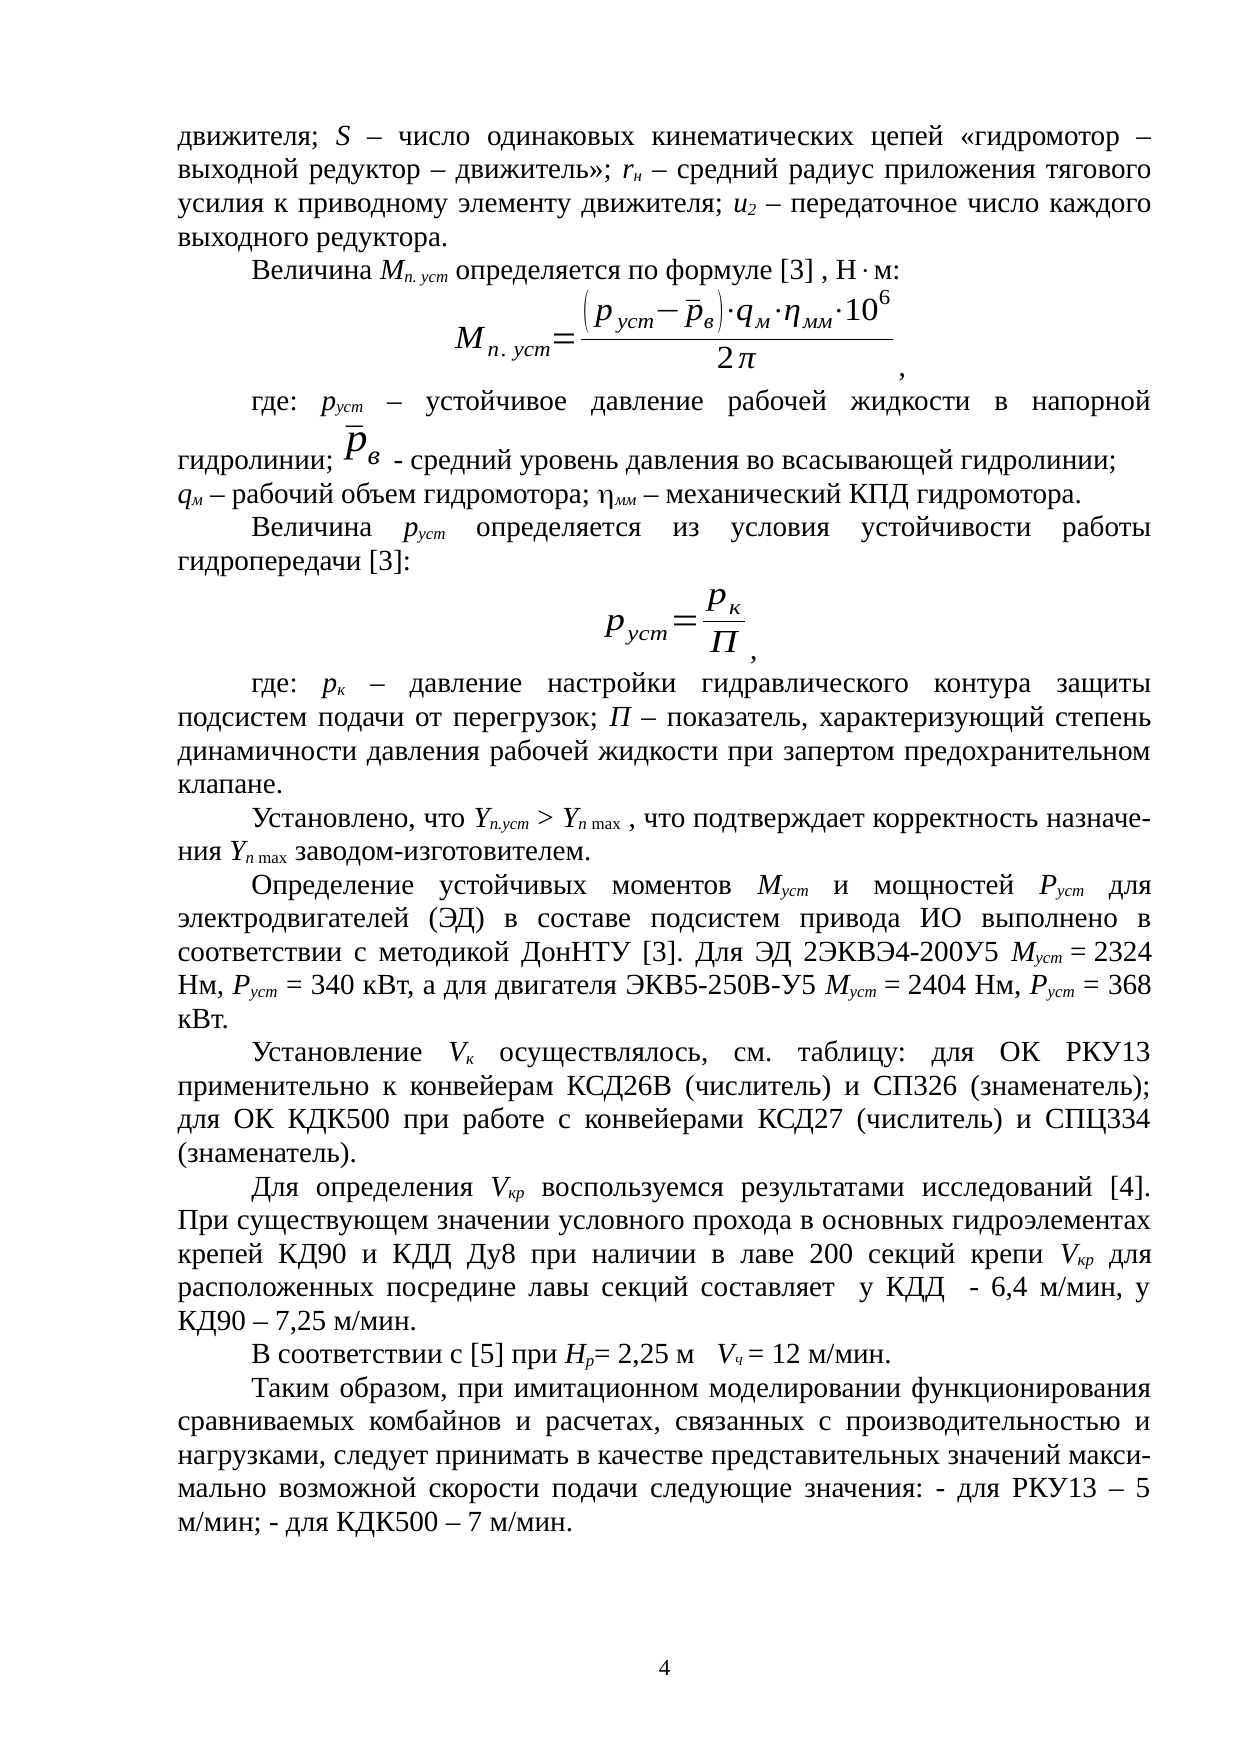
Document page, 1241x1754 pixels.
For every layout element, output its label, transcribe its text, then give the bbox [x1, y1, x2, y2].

text Величина руст определяется из условия устойчивости работы гидропередачи [3]: [177, 509, 1152, 576]
text , [177, 576, 1152, 666]
text Установлено, что Yп.уст > Yп max , что подтверждает корректность назначе-ния Yп max заводом-изготовителем. [177, 800, 1152, 867]
text , [177, 286, 1152, 383]
text Установление Vк осуществлялось, см. таблицу: для ОК РКУ13 применительно к конвейерам КСД26В (числитель) и СП326 (знаменатель); для ОК КДК500 при работе с конвейерами КСД27 (числитель) и СПЦ334 (знаменатель). [177, 1034, 1152, 1169]
text В соответствии с [5] при Нр= VЧ = 12 м/мин. [177, 1336, 1152, 1370]
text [177, 118, 1152, 252]
text Величина Мп. уст определяется по формуле [3] , Нм: [177, 252, 1152, 286]
text Для определения Vкр воспользуемся результатами исследований [4]. При существующем значении условного прохода в основных гидроэлементах крепей КД90 и КДД Ду8 при наличии в лаве 200 секций крепи Vкр для расположенных посредине лавы секций составляет у КДД - 6,4 м/мин, у КД90 – 7,25 м/мин. [177, 1169, 1152, 1336]
text Таким образом, при имитационном моделировании функционирования сравниваемых комбайнов и расчетах, связанных с производительностью и нагрузками, следует принимать в качестве представительных значений макси-мально возможной скорости подачи следующие значения: - для РКУ13 – 5 м/мин; - для КДК500 – 7 м/мин. [177, 1370, 1152, 1538]
text где: рк – давление настройки гидравлического контура защиты подсистем подачи от перегрузок; П – показатель, характеризующий степень динамичности давления рабочей жидкости при запертом предохранительном клапане. [177, 666, 1152, 800]
text где: руст – устойчивое давление рабочей жидкости в напорной гидролинии; - средний уровень давления во всасывающей гидролинии; [177, 383, 1152, 476]
text qм – рабочий объем гидромотора; мм – механический КПД гидромотора. [177, 476, 1152, 509]
text Определение устойчивых моментов Муст и мощностей Руст для электродвигателей (ЭД) в составе подсистем привода ИО выполнено в соответствии с методикой ДонНТУ [3]. Для ЭД 2ЭКВЭ4-200У5 Муст = 2324 Нм, Руст = 340 кВт, а для двигателя ЭКВ5-250В-У5 Муст = 2404 Нм, Руст = 368 кВт. [177, 867, 1152, 1034]
